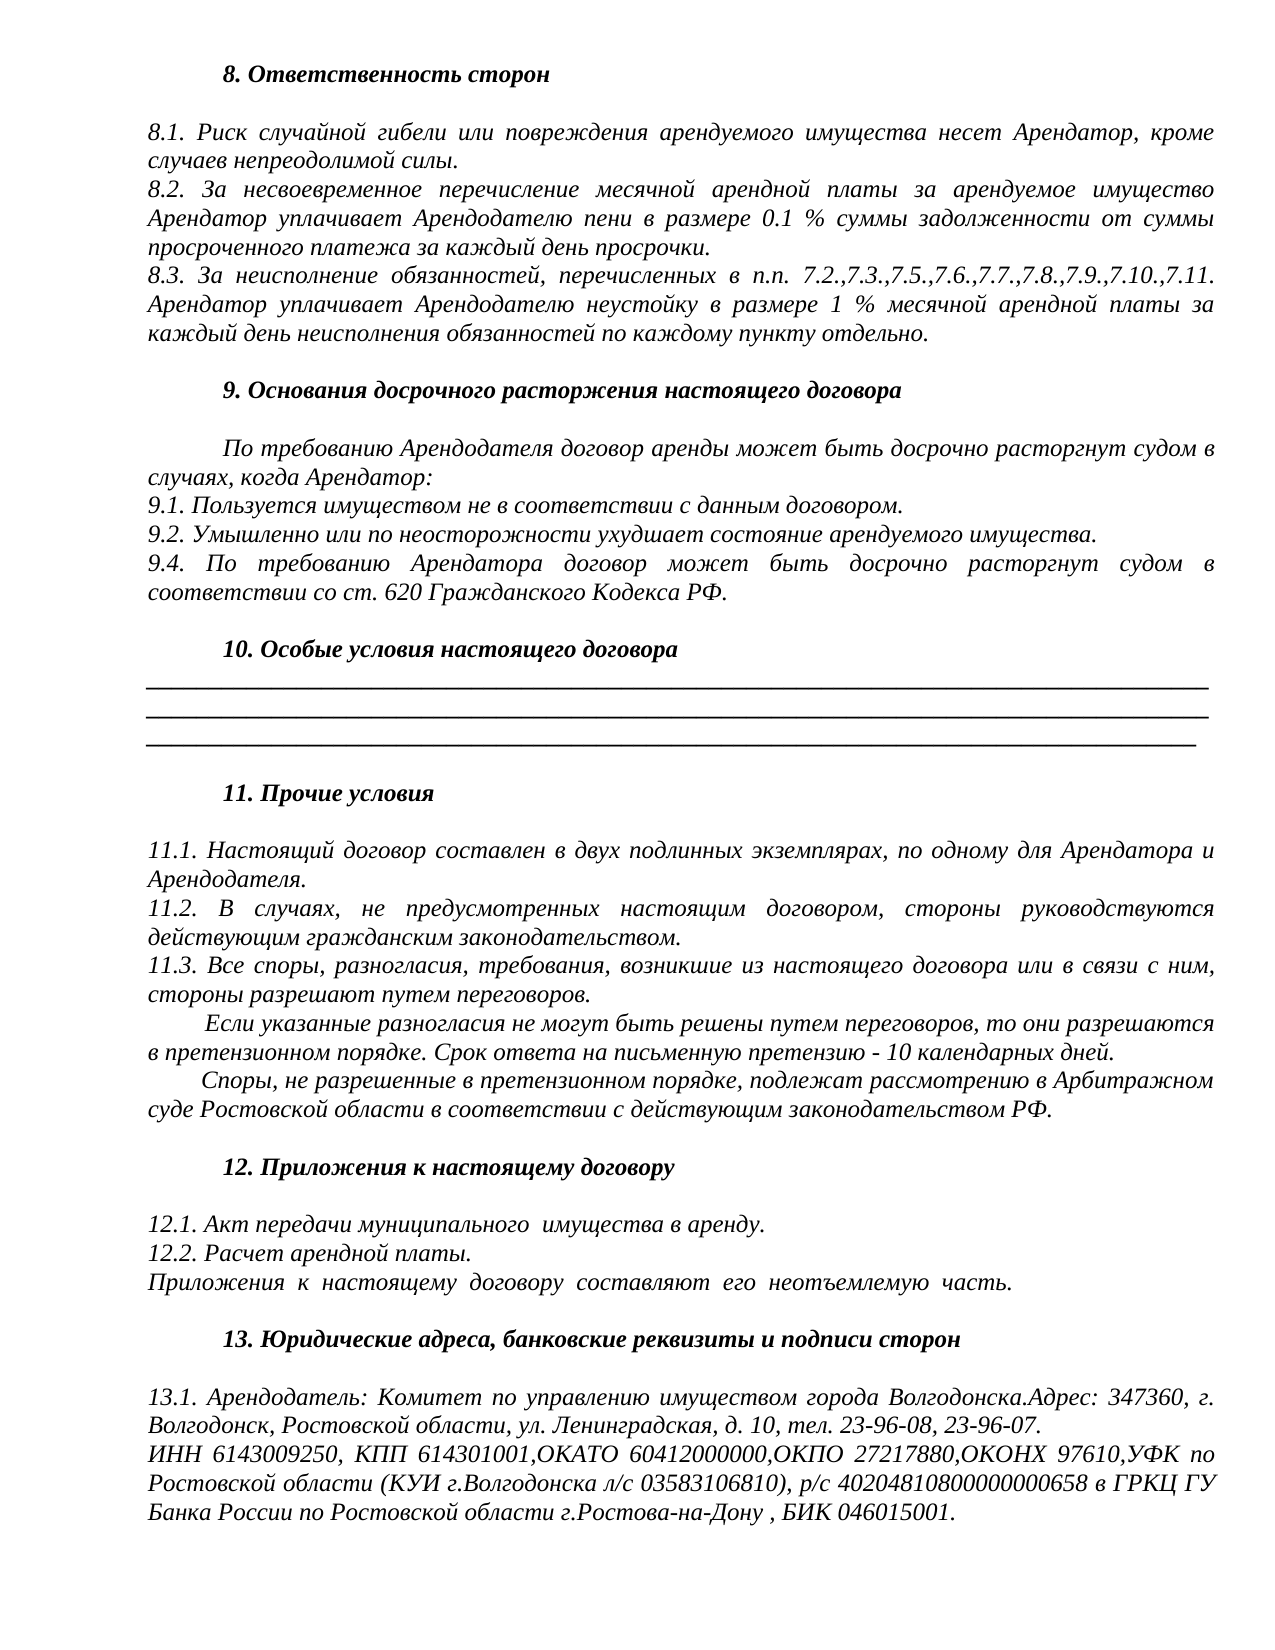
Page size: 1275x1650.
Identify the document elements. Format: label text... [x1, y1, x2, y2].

text 8.3. За неисполнение обязанностей, перечисленных в п.п. 7.2.,7.3.,7.5.,7.6.,7.7.,7.8.,7.9.,7.10.,7.11. Арендатор уплачивает Арендодателю неустойку в размере 1 % месячной арендной платы за каждый день неисполнения обязанностей по каждому пункту отдельно. [148, 260, 1216, 347]
text ______________________________________________________________________________________________________________________________________________________________________________________________________________________________________________________________ [148, 663, 1216, 749]
text 10. Особые условия настоящего договора [148, 634, 1216, 663]
text 13.1. Арендодатель: Комитет по управлению имуществом города Волгодонска.Адрес: 347360, г. Волгодонск, Ростовской области, ул. Ленинградская, д. 10, тел. 23-96-08, 23-96-07. [148, 1382, 1216, 1439]
text 12. Приложения к настоящему договору [148, 1152, 1216, 1180]
text 8.2. За несвоевременное перечисление месячной арендной платы за арендуемое имущество Арендатор уплачивает Арендодателю пени в размере 0.1 % суммы задолженности от суммы просроченного платежа за каждый день просрочки. [148, 174, 1216, 260]
text 8.1. Риск случайной гибели или повреждения арендуемого имущества несет Арендатор, кроме случаев непреодолимой силы. [148, 117, 1216, 174]
text По требованию Арендодателя договор аренды может быть досрочно расторгнут судом в случаях, когда Арендатор: [148, 433, 1216, 490]
text 11.3. Все споры, разногласия, требования, возникшие из настоящего договора или в связи с ним, стороны разрешают путем переговоров. [148, 950, 1216, 1008]
text Приложения к настоящему договору составляют его неотъемлемую часть. [148, 1267, 1216, 1295]
text 12.2. Расчет арендной платы. [148, 1238, 1216, 1267]
text 9. Основания досрочного расторжения настоящего договора [148, 375, 1216, 404]
text 9.4. По требованию Арендатора договор может быть досрочно расторгнут судом в соответствии со ст. 620 Гражданского Кодекса РФ. [148, 548, 1216, 605]
text 12.1. Акт передачи муниципального имущества в аренду. [148, 1209, 1216, 1238]
text 8. Ответственность сторон [148, 59, 1216, 88]
text Споры, не разрешенные в претензионном порядке, подлежат рассмотрению в Арбитражном суде Ростовской области в соответствии с действующим законодательством РФ. [148, 1065, 1216, 1123]
text 11.1. Настоящий договор составлен в двух подлинных экземплярах, по одному для Арендатора и Арендодателя. [148, 835, 1216, 893]
text 9.1. Пользуется имуществом не в соответствии с данным договором. [148, 490, 1216, 519]
text Если указанные разногласия не могут быть решены путем переговоров, то они разрешаются в претензионном порядке. Срок ответа на письменную претензию - 10 календарных дней. [148, 1008, 1216, 1065]
text 13. Юридические адреса, банковские реквизиты и подписи сторон [148, 1324, 1216, 1353]
text 11.2. В случаях, не предусмотренных настоящим договором, стороны руководствуются действующим гражданским законодательством. [148, 893, 1216, 950]
text 9.2. Умышленно или по неосторожности ухудшает состояние арендуемого имущества. [148, 519, 1216, 548]
text 11. Прочие условия [148, 778, 1216, 807]
text ИНН 6143009250, КПП 614301001,ОКАТО 60412000000,ОКПО 27217880,ОКОНХ 97610,УФК по Ростовской области (КУИ г.Волгодонска л/с 03583106810), р/с 40204810800000000658 в ГРКЦ ГУ Банка России по Ростовской области г.Ростова-на-Дону , БИК 046015001. [148, 1439, 1216, 1525]
